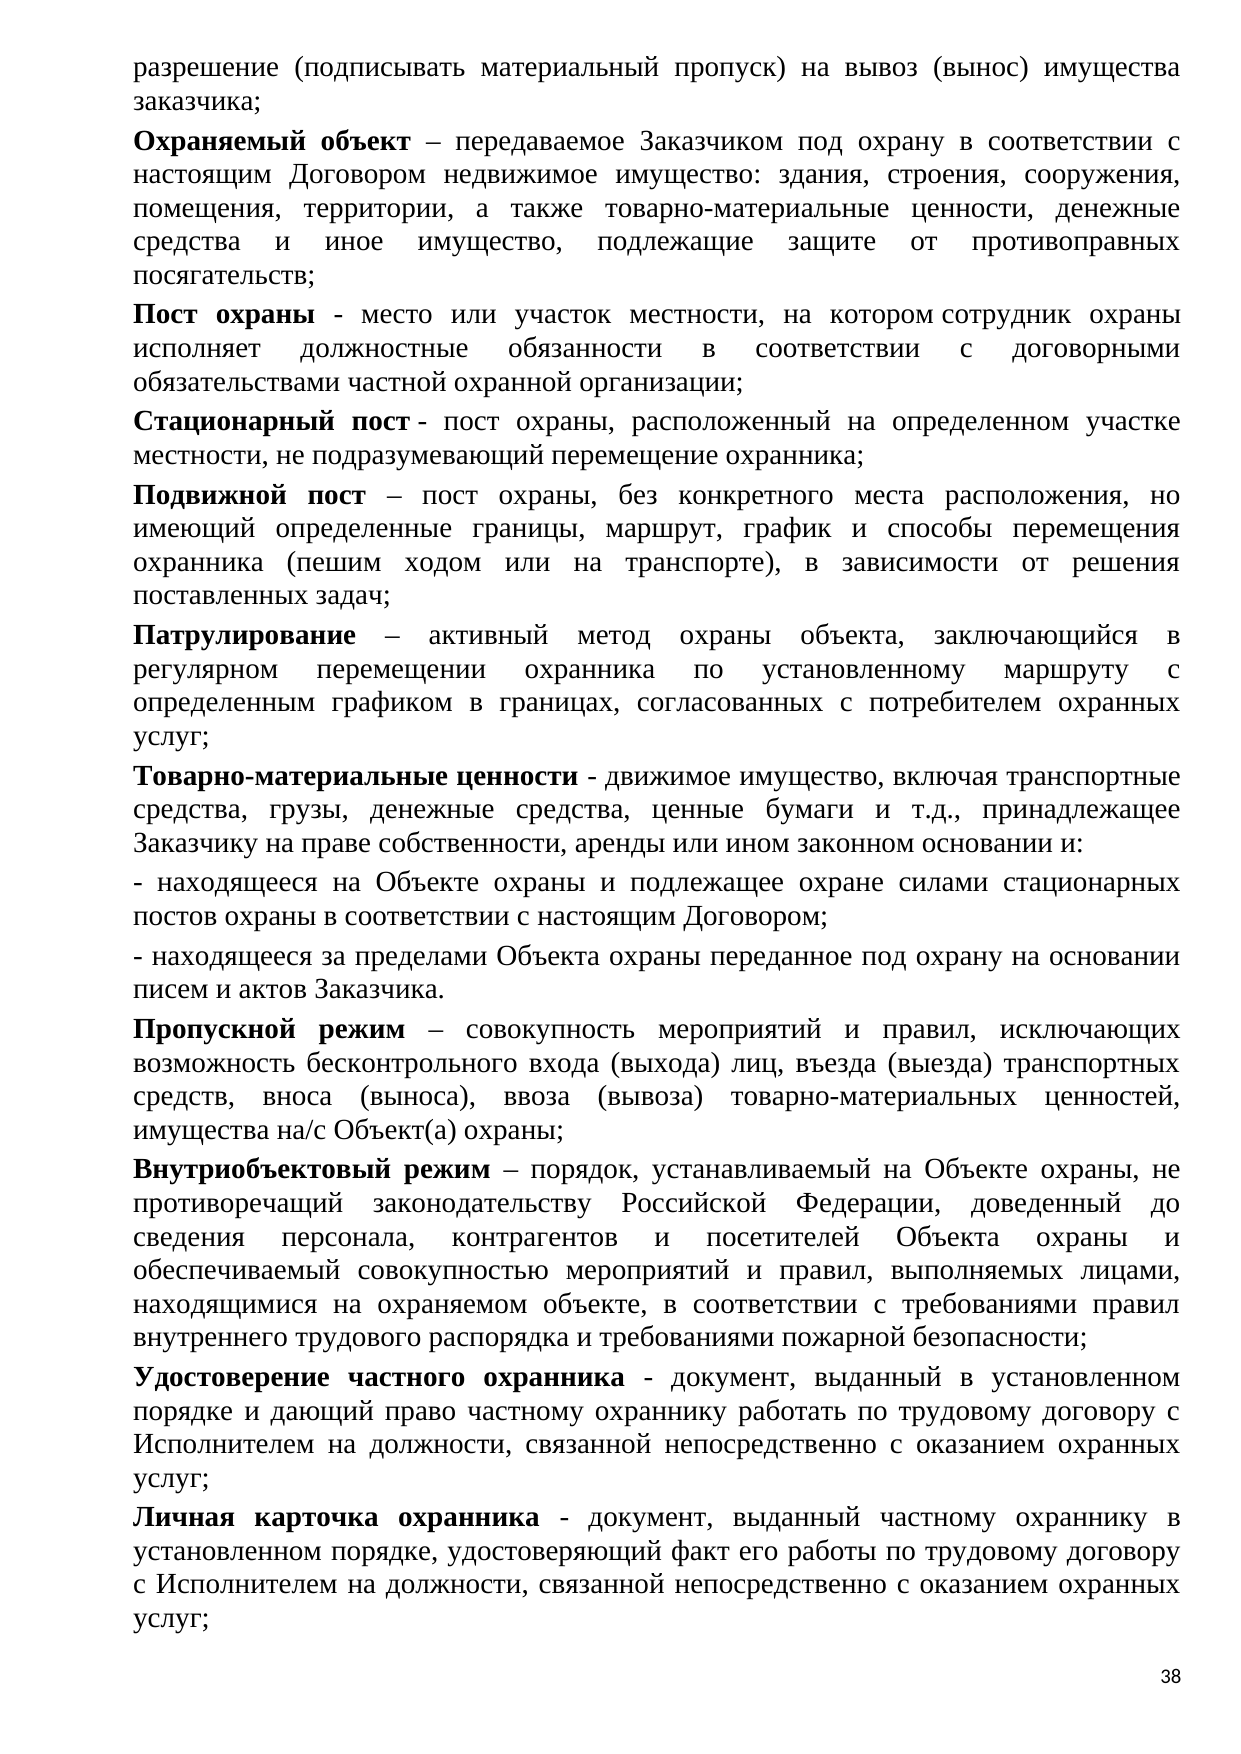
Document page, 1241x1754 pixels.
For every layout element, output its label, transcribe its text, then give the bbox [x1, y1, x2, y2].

text - находящееся на Объекте охраны и подлежащее охране силами стационарных постов охраны в соответствии с настоящим Договором; [133, 864, 1181, 932]
text Товарно-материальные ценности - движимое имущество, включая транспортные средства, грузы, денежные средства, ценные бумаги и т.д., принадлежащее Заказчику на праве собственности, аренды или ином законном основании и: [133, 758, 1181, 858]
text Охраняемый объект – передаваемое Заказчиком под охрану в соответствии с настоящим Договором недвижимое имущество: здания, строения, сооружения, помещения, территории, а также товарно-материальные ценности, денежные средства и иное имущество, подлежащие защите от противоправных посягательств; [133, 123, 1181, 290]
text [133, 49, 1181, 116]
text Удостоверение частного охранника - документ, выданный в установленном порядке и дающий право частному охраннику работать по трудовому договору с Исполнителем на должности, связанной непосредственно с оказанием охранных услуг; [133, 1359, 1181, 1493]
text - находящееся за пределами Объекта охраны переданное под охрану на основании писем и актов Заказчика. [133, 938, 1181, 1005]
text Пропускной режим – совокупность мероприятий и правил, исключающих возможность бесконтрольного входа (выхода) лиц, въезда (выезда) транспортных средств, вноса (выноса), ввоза (вывоза) товарно-материальных ценностей, имущества на/с Объект(а) охраны; [133, 1011, 1181, 1145]
text Внутриобъектовый режим – порядок, устанавливаемый на Объекте охраны, не противоречащий законодательству Российской Федерации, доведенный до сведения персонала, контрагентов и посетителей Объекта охраны и обеспечиваемый совокупностью мероприятий и правил, выполняемых лицами, находящимися на охраняемом объекте, в соответствии с требованиями правил внутреннего трудового распорядка и требованиями пожарной безопасности; [133, 1152, 1181, 1353]
text Стационарный пост - пост охраны, расположенный на определенном участке местности, не подразумевающий перемещение охранника; [133, 403, 1181, 471]
text Пост охраны - место или участок местности, на котором сотрудник охраны исполняет должностные обязанности в соответствии с договорными обязательствами частной охранной организации; [133, 297, 1181, 397]
text Личная карточка охранника - документ, выданный частному охраннику в установленном порядке, удостоверяющий факт его работы по трудовому договору с Исполнителем на должности, связанной непосредственно с оказанием охранных услуг; [133, 1499, 1181, 1634]
text Подвижной пост – пост охраны, без конкретного места расположения, но имеющий определенные границы, маршрут, график и способы перемещения охранника (пешим ходом или на транспорте), в зависимости от решения поставленных задач; [133, 477, 1181, 611]
text Патрулирование – активный метод охраны объекта, заключающийся в регулярном перемещении охранника по установленному маршруту с определенным графиком в границах, согласованных с потребителем охранных услуг; [133, 617, 1181, 751]
